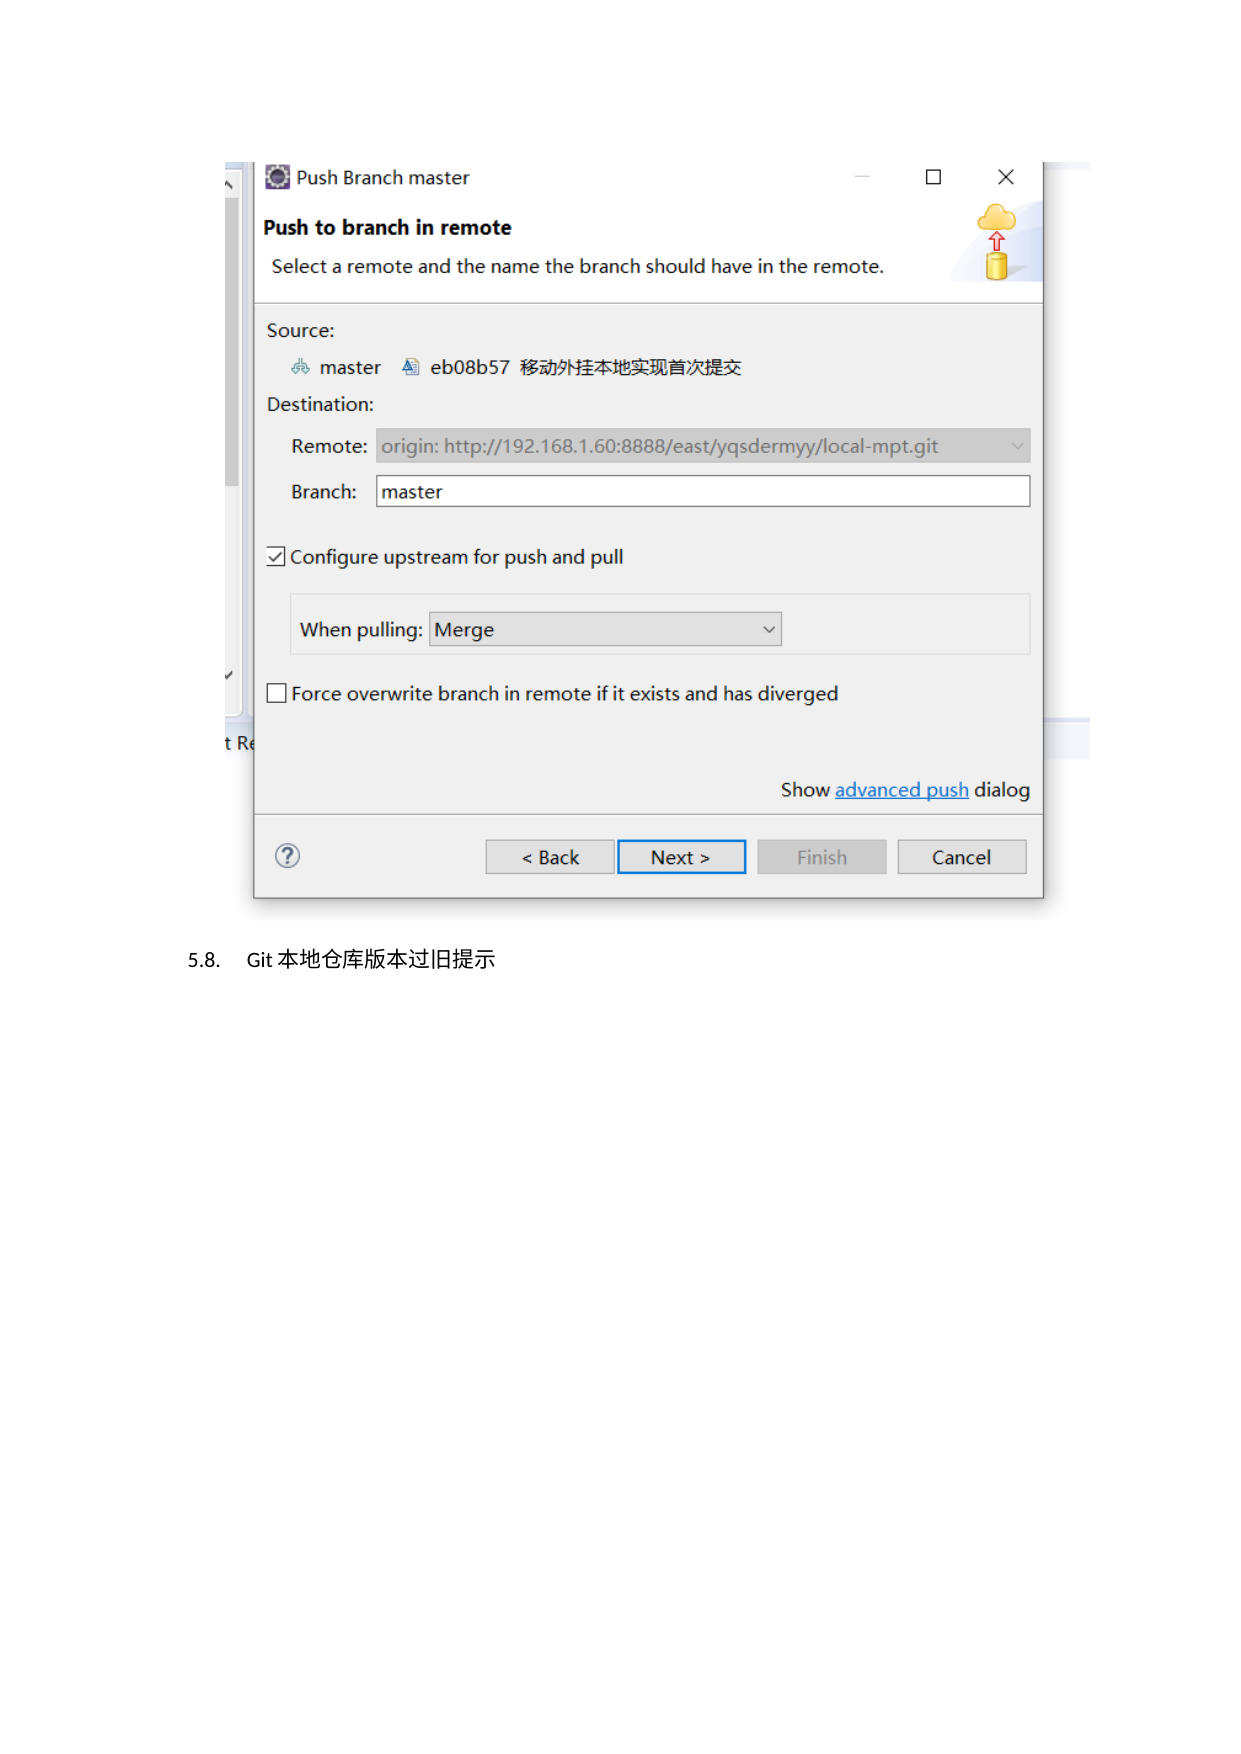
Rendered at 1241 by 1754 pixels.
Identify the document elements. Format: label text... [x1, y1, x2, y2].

picture [225, 162, 1091, 921]
list Git本地仓库版本过旧提示 [187, 942, 1053, 974]
